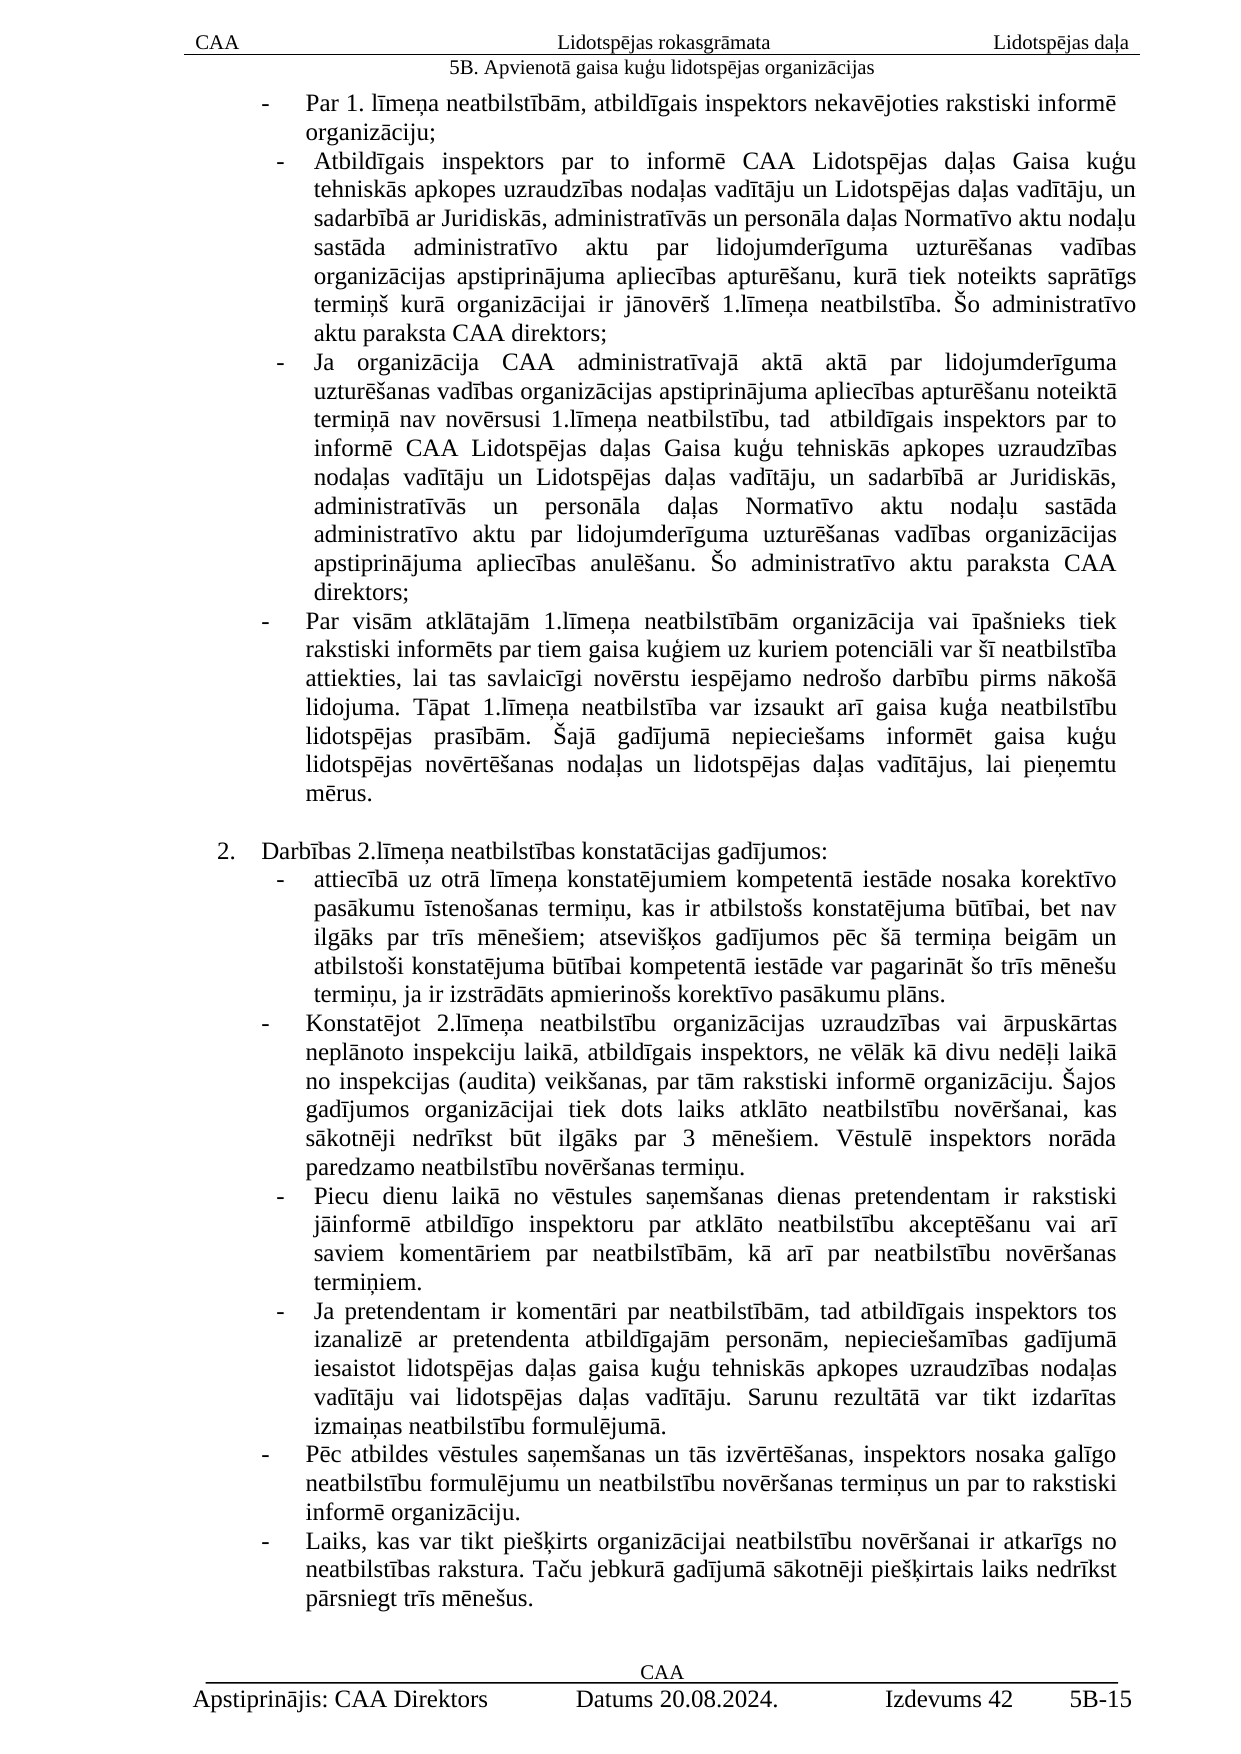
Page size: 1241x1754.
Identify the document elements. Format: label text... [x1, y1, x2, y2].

list Par visām atklātajām 1.līmeņa neatbilstībām organizācija vai īpašnieks tiek rakstiski informēts par tiem gaisa kuģiem uz kuriem potenciāli var šī neatbilstība attiekties, lai tas savlaicīgi novērstu iespējamo nedrošo darbību pirms nākošā lidojuma. Tāpat 1.līmeņa neatbilstība var izsaukt arī gaisa kuģa neatbilstību lidotspējas prasībām. Šajā gadījumā nepieciešams informēt gaisa kuģu lidotspējas novērtēšanas nodaļas un lidotspējas daļas vadītājus, lai pieņemtu mērus. [261, 606, 1117, 807]
list Darbības 2.līmeņa neatbilstības konstatācijas gadījumos: [217, 836, 1117, 864]
list Ja organizācija CAA administratīvajā aktā aktā par lidojumderīguma uzturēšanas vadības organizācijas apstiprinājuma apliecības apturēšanu noteiktā termiņā nav novērsusi 1.līmeņa neatbilstību, tad atbildīgais inspektors par to informē CAA Lidotspējas daļas Gaisa kuģu tehniskās apkopes uzraudzības nodaļas vadītāju un Lidotspējas daļas vadītāju, un sadarbībā ar Juridiskās, administratīvās un personāla daļas Normatīvo aktu nodaļu sastāda administratīvo aktu par lidojumderīguma uzturēšanas vadības organizācijas apstiprinājuma apliecības anulēšanu. Šo administratīvo aktu paraksta CAA direktors; [276, 347, 1117, 606]
list Ja pretendentam ir komentāri par neatbilstībām, tad atbildīgais inspektors tos izanalizē ar pretendenta atbildīgajām personām, nepieciešamības gadījumā iesaistot lidotspējas daļas gaisa kuģu tehniskās apkopes uzraudzības nodaļas vadītāju vai lidotspējas daļas vadītāju. Sarunu rezultātā var tikt izdarītas izmaiņas neatbilstību formulējumā. [276, 1296, 1117, 1439]
list Par 1. līmeņa neatbilstībām, atbildīgais inspektors nekavējoties rakstiski informē organizāciju; [261, 88, 1117, 146]
list Piecu dienu laikā no vēstules saņemšanas dienas pretendentam ir rakstiski jāinformē atbildīgo inspektoru par atklāto neatbilstību akceptēšanu vai arī saviem komentāriem par neatbilstībām, kā arī par neatbilstību novēršanas termiņiem. [276, 1181, 1117, 1296]
list attiecībā uz otrā līmeņa konstatējumiem kompetentā iestāde nosaka korektīvo pasākumu īstenošanas termiņu, kas ir atbilstošs konstatējuma būtībai, bet nav ilgāks par trīs mēnešiem; atsevišķos gadījumos pēc šā termiņa beigām un atbilstoši konstatējuma būtībai kompetentā iestāde var pagarināt šo trīs mēnešu termiņu, ja ir izstrādāts apmierinošs korektīvo pasākumu plāns. [276, 864, 1117, 1008]
list Atbildīgais inspektors par to informē CAA Lidotspējas daļas Gaisa kuģu tehniskās apkopes uzraudzības nodaļas vadītāju un Lidotspējas daļas vadītāju, un sadarbībā ar Juridiskās, administratīvās un personāla daļas Normatīvo aktu nodaļu sastāda administratīvo aktu par lidojumderīguma uzturēšanas vadības organizācijas apstiprinājuma apliecības apturēšanu, kurā tiek noteikts saprātīgs termiņš kurā organizācijai ir jānovērš 1.līmeņa neatbilstība. Šo administratīvo aktu paraksta CAA direktors; [276, 146, 1137, 347]
list Konstatējot 2.līmeņa neatbilstību organizācijas uzraudzības vai ārpuskārtas neplānoto inspekciju laikā, atbildīgais inspektors, ne vēlāk kā divu nedēļi laikā no inspekcijas (audita) veikšanas, par tām rakstiski informē organizāciju. Šajos gadījumos organizācijai tiek dots laiks atklāto neatbilstību novēršanai, kas sākotnēji nedrīkst būt ilgāks par 3 mēnešiem. Vēstulē inspektors norāda paredzamo neatbilstību novēršanas termiņu. [261, 1008, 1117, 1181]
list Pēc atbildes vēstules saņemšanas un tās izvērtēšanas, inspektors nosaka galīgo neatbilstību formulējumu un neatbilstību novēršanas termiņus un par to rakstiski informē organizāciju. [261, 1439, 1117, 1526]
list Laiks, kas var tikt piešķirts organizācijai neatbilstību novēršanai ir atkarīgs no neatbilstības rakstura. Taču jebkurā gadījumā sākotnēji piešķirtais laiks nedrīkst pārsniegt trīs mēnešus. [261, 1526, 1117, 1612]
